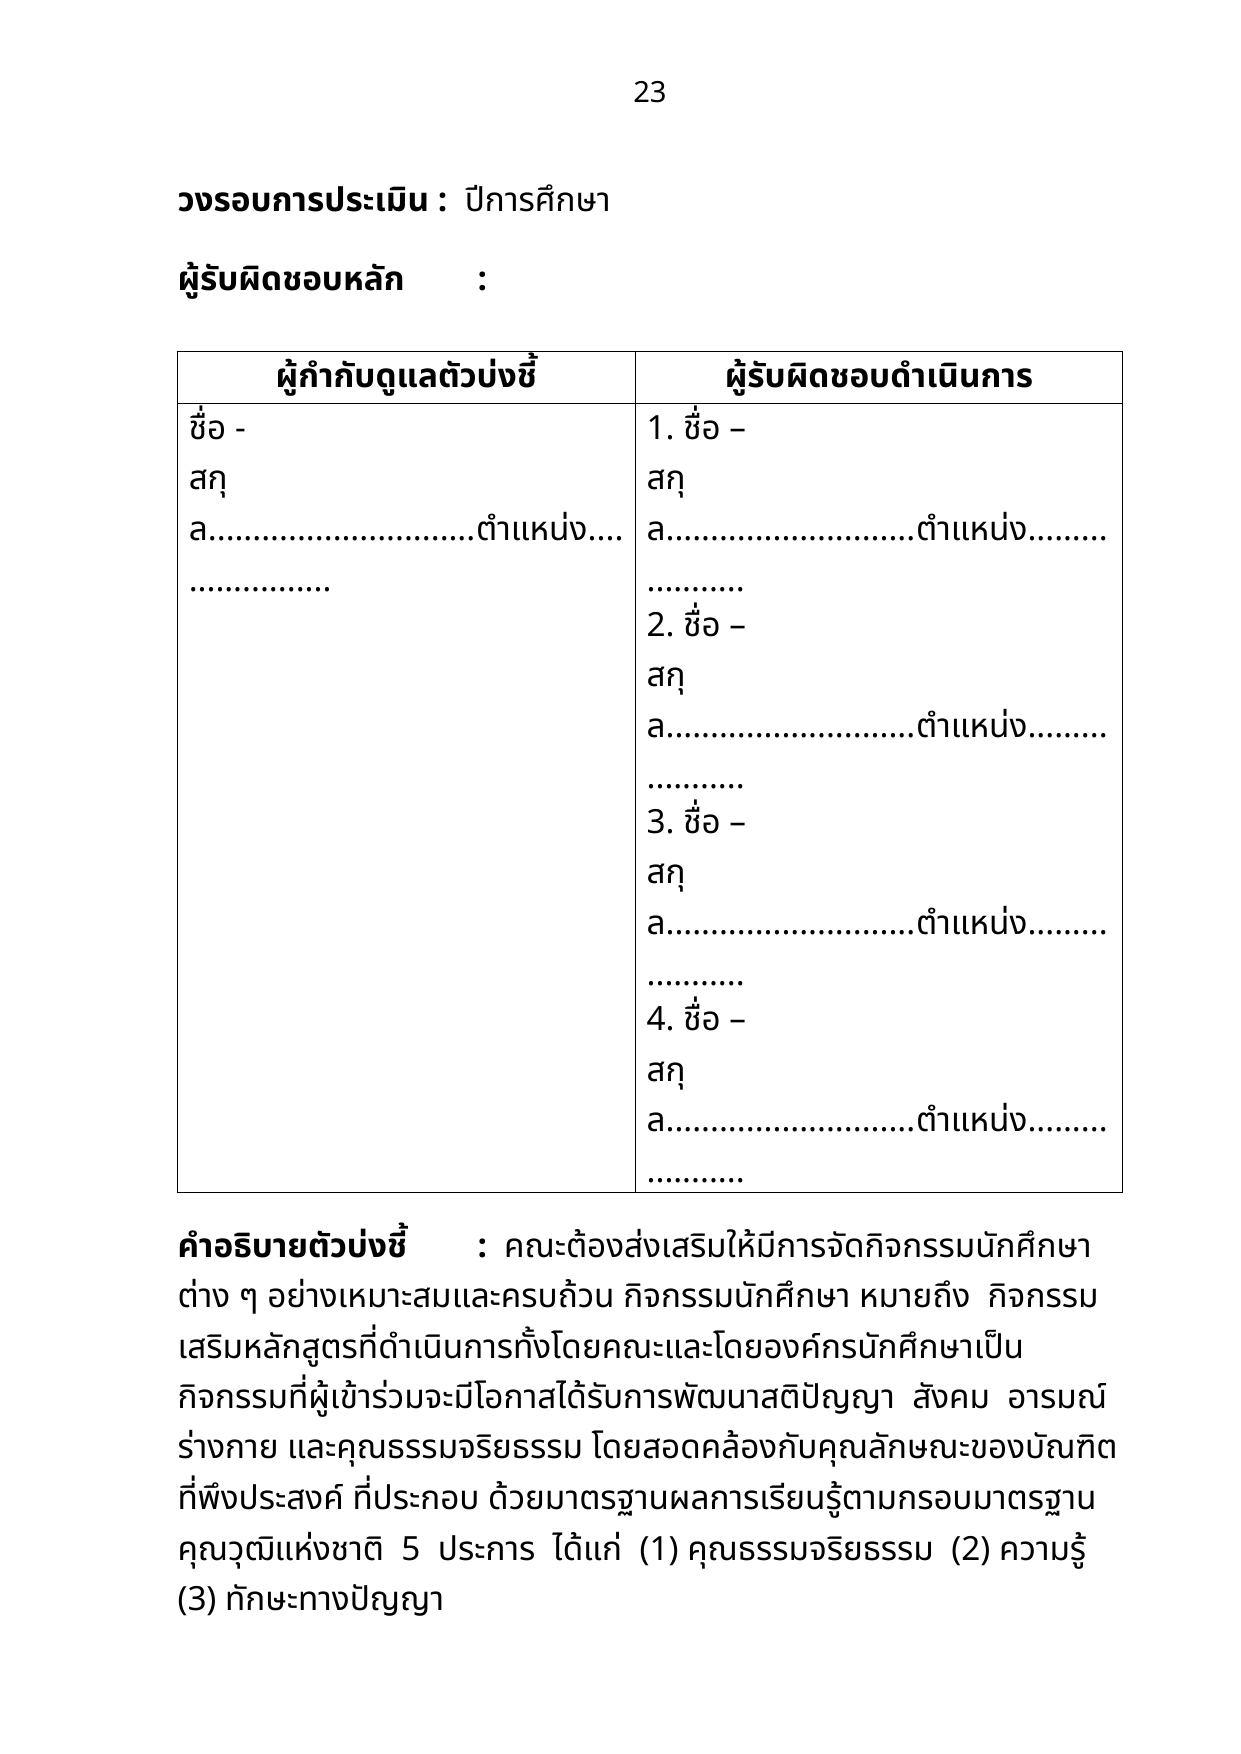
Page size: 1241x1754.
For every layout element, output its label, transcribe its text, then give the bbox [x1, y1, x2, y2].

table_cell 1. ชื่อ – สกุล............................ตำแหน่ง.................... 2. ชื่อ – สกุล............................ตำแหน่ง.................... 3. ชื่อ – สกุล............................ตำแหน่ง.................... 4. ชื่อ – สกุล............................ตำแหน่ง.................... [636, 404, 1122, 1192]
table_cell ชื่อ - สกุล..............................ตำแหน่ง.................... [178, 404, 635, 1192]
table_header ผู้กำกับดูแลตัวบ่งชี้ [178, 352, 635, 403]
text ผู้รับผิดชอบหลัก : [177, 255, 1122, 351]
table_header ผู้รับผิดชอบดำเนินการ [636, 352, 1122, 403]
text วงรอบการประเมิน : ปีการศึกษา [177, 176, 1122, 227]
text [177, 1222, 1122, 1626]
